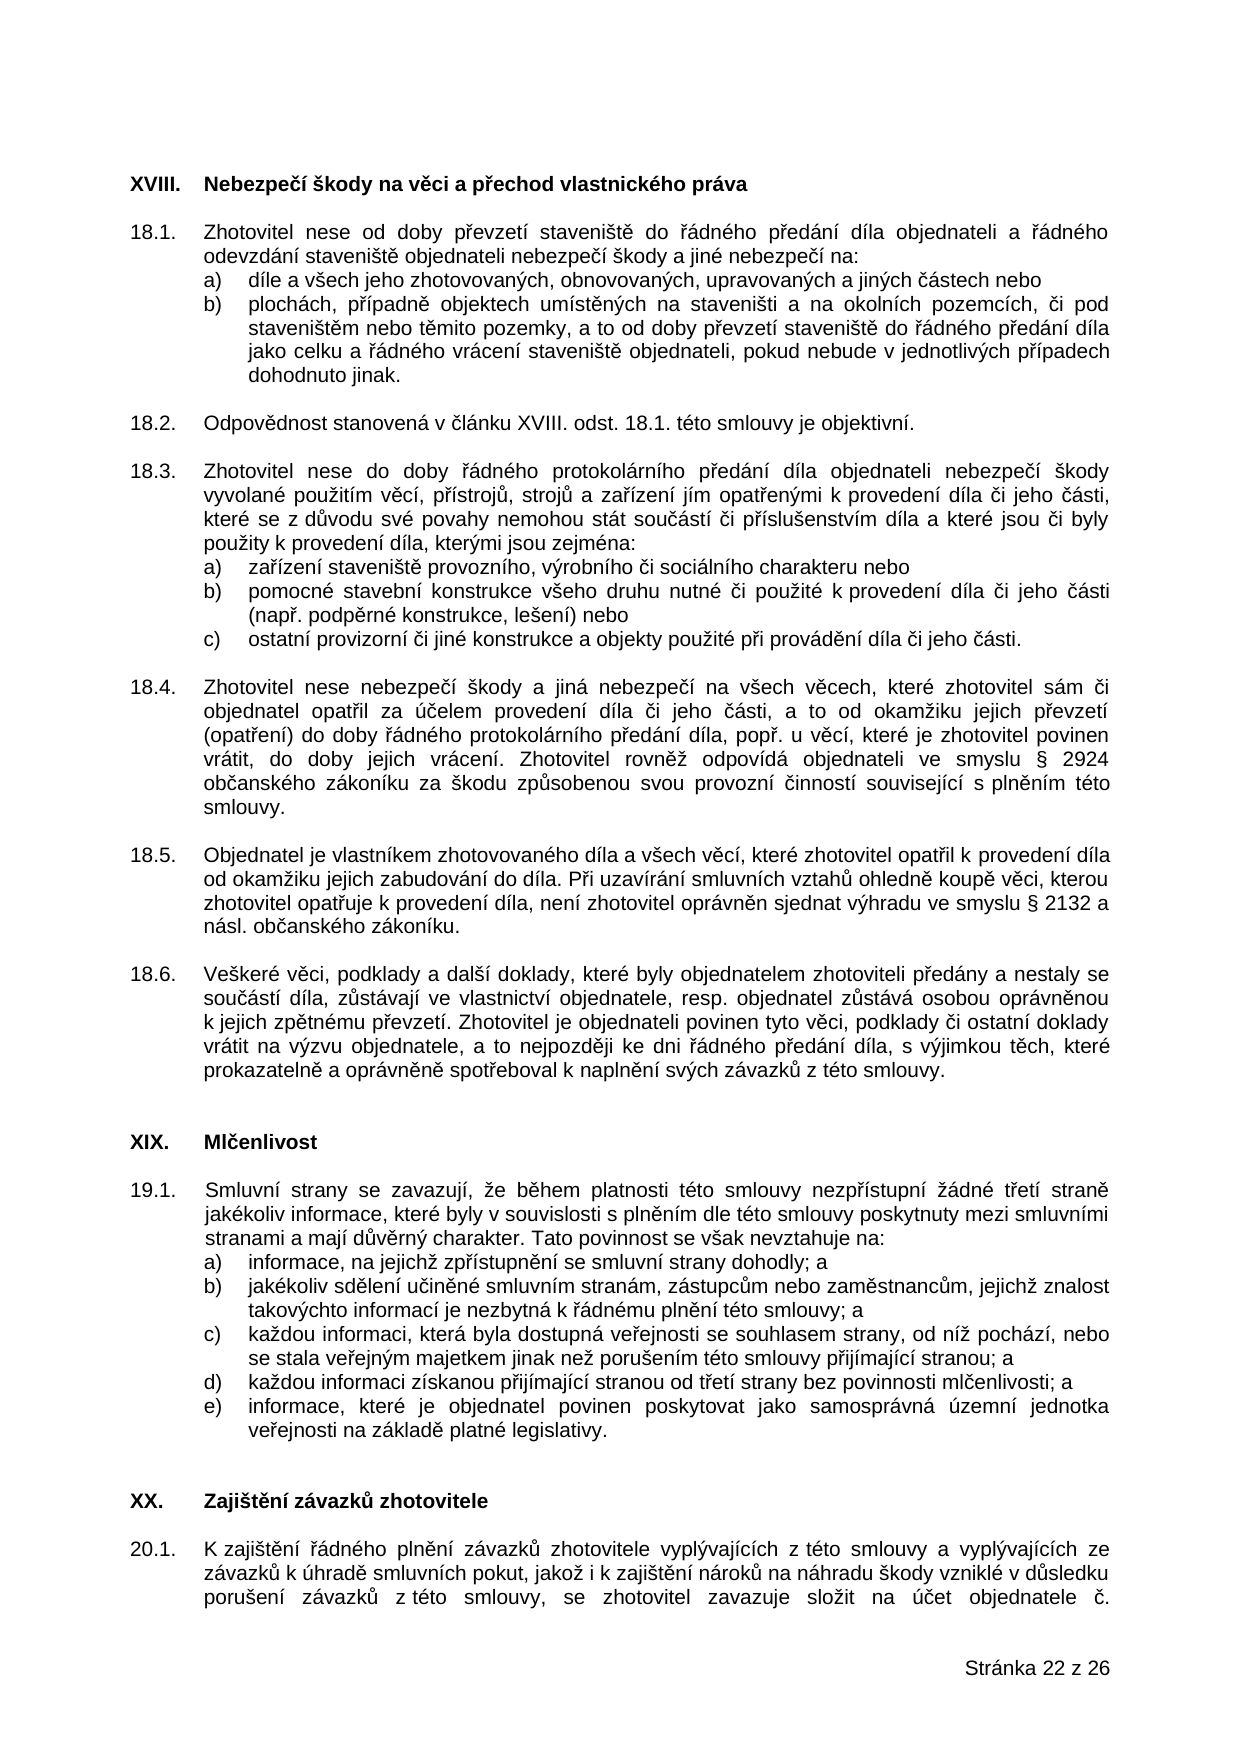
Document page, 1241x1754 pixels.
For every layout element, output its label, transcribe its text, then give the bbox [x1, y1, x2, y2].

subtitle informace, na jejichž zpřístupnění se smluvní strany dohodly; a [204, 1250, 1110, 1274]
list Objednatel je vlastníkem zhotovovaného díla a všech věcí, které zhotovitel opatřil k provedení díla od okamžiku jejich zabudování do díla. Při uzavírání smluvních vztahů ohledně koupě věci, kterou zhotovitel opatřuje k provedení díla, není zhotovitel oprávněn sjednat výhradu ve smyslu § 2132 a násl. občanského zákoníku. [130, 842, 1110, 938]
list zařízení staveniště provozního, výrobního či sociálního charakteru nebo [203, 555, 1110, 579]
subtitle každou informaci získanou přijímající stranou od třetí strany bez povinnosti mlčenlivosti; a [204, 1369, 1110, 1393]
text XIX. Mlčenlivost [130, 1130, 1110, 1154]
list Odpovědnost stanovená v článku XVIII. odst. 18.1. této smlouvy je objektivní. [130, 411, 1110, 435]
list Zhotovitel nese nebezpečí škody a jiná nebezpečí na všech věcech, které zhotovitel sám či objednatel opatřil za účelem provedení díla či jeho části, a to od okamžiku jejich převzetí (opatření) do doby řádného protokolárního předání díla, popř. u věcí, které je zhotovitel povinen vrátit, do doby jejich vrácení. Zhotovitel rovněž odpovídá objednateli ve smyslu § 2924 občanského zákoníku za škodu způsobenou svou provozní činností související s plněním této smlouvy. [130, 675, 1110, 818]
subtitle každou informaci, která byla dostupná veřejnosti se souhlasem strany, od níž pochází, nebo se stala veřejným majetkem jinak než porušením této smlouvy přijímající stranou; a [204, 1322, 1110, 1369]
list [130, 1537, 1110, 1609]
subtitle informace, které je objednatel povinen poskytovat jako samosprávná územní jednotka veřejnosti na základě platné legislativy. [204, 1393, 1110, 1441]
text XVIII. Nebezpečí škody na věci a přechod vlastnického práva [130, 172, 1110, 196]
list Zhotovitel nese do doby řádného protokolárního předání díla objednateli nebezpečí škody vyvolané použitím věcí, přístrojů, strojů a zařízení jím opatřenými k provedení díla či jeho části, které se z důvodu své povahy nemohou stát součástí či příslušenstvím díla a které jsou či byly použity k provedení díla, kterými jsou zejména: [130, 459, 1110, 555]
list díle a všech jeho zhotovovaných, obnovovaných, upravovaných a jiných částech nebo [203, 267, 1110, 291]
subtitle XX. Zajištění závazků zhotovitele [130, 1489, 1110, 1513]
subtitle jakékoliv sdělení učiněné smluvním stranám, zástupcům nebo zaměstnancům, jejichž znalost takovýchto informací je nezbytná k řádnému plnění této smlouvy; a [204, 1274, 1110, 1322]
list pomocné stavební konstrukce všeho druhu nutné či použité k provedení díla či jeho části (např. podpěrné konstrukce, lešení) nebo [203, 579, 1110, 627]
list ostatní provizorní či jiné konstrukce a objekty použité při provádění díla či jeho části. [203, 627, 1110, 651]
list plochách, případně objektech umístěných na staveništi a na okolních pozemcích, či pod staveništěm nebo těmito pozemky, a to od doby převzetí staveniště do řádného předání díla jako celku a řádného vrácení staveniště objednateli, pokud nebude v jednotlivých případech dohodnuto jinak. [203, 291, 1110, 387]
list Zhotovitel nese od doby převzetí staveniště do řádného předání díla objednateli a řádného odevzdání staveniště objednateli nebezpečí škody a jiné nebezpečí na: [130, 219, 1110, 267]
list Smluvní strany se zavazují, že během platnosti této smlouvy nezpřístupní žádné třetí straně jakékoliv informace, které byly v souvislosti s plněním dle této smlouvy poskytnuty mezi smluvními stranami a mají důvěrný charakter. Tato povinnost se však nevztahuje na: [130, 1178, 1110, 1250]
list Veškeré věci, podklady a další doklady, které byly objednatelem zhotoviteli předány a nestaly se součástí díla, zůstávají ve vlastnictví objednatele, resp. objednatel zůstává osobou oprávněnou k jejich zpětnému převzetí. Zhotovitel je objednateli povinen tyto věci, podklady či ostatní doklady vrátit na výzvu objednatele, a to nejpozději ke dni řádného předání díla, s výjimkou těch, které prokazatelně a oprávněně spotřeboval k naplnění svých závazků z této smlouvy. [130, 962, 1110, 1082]
